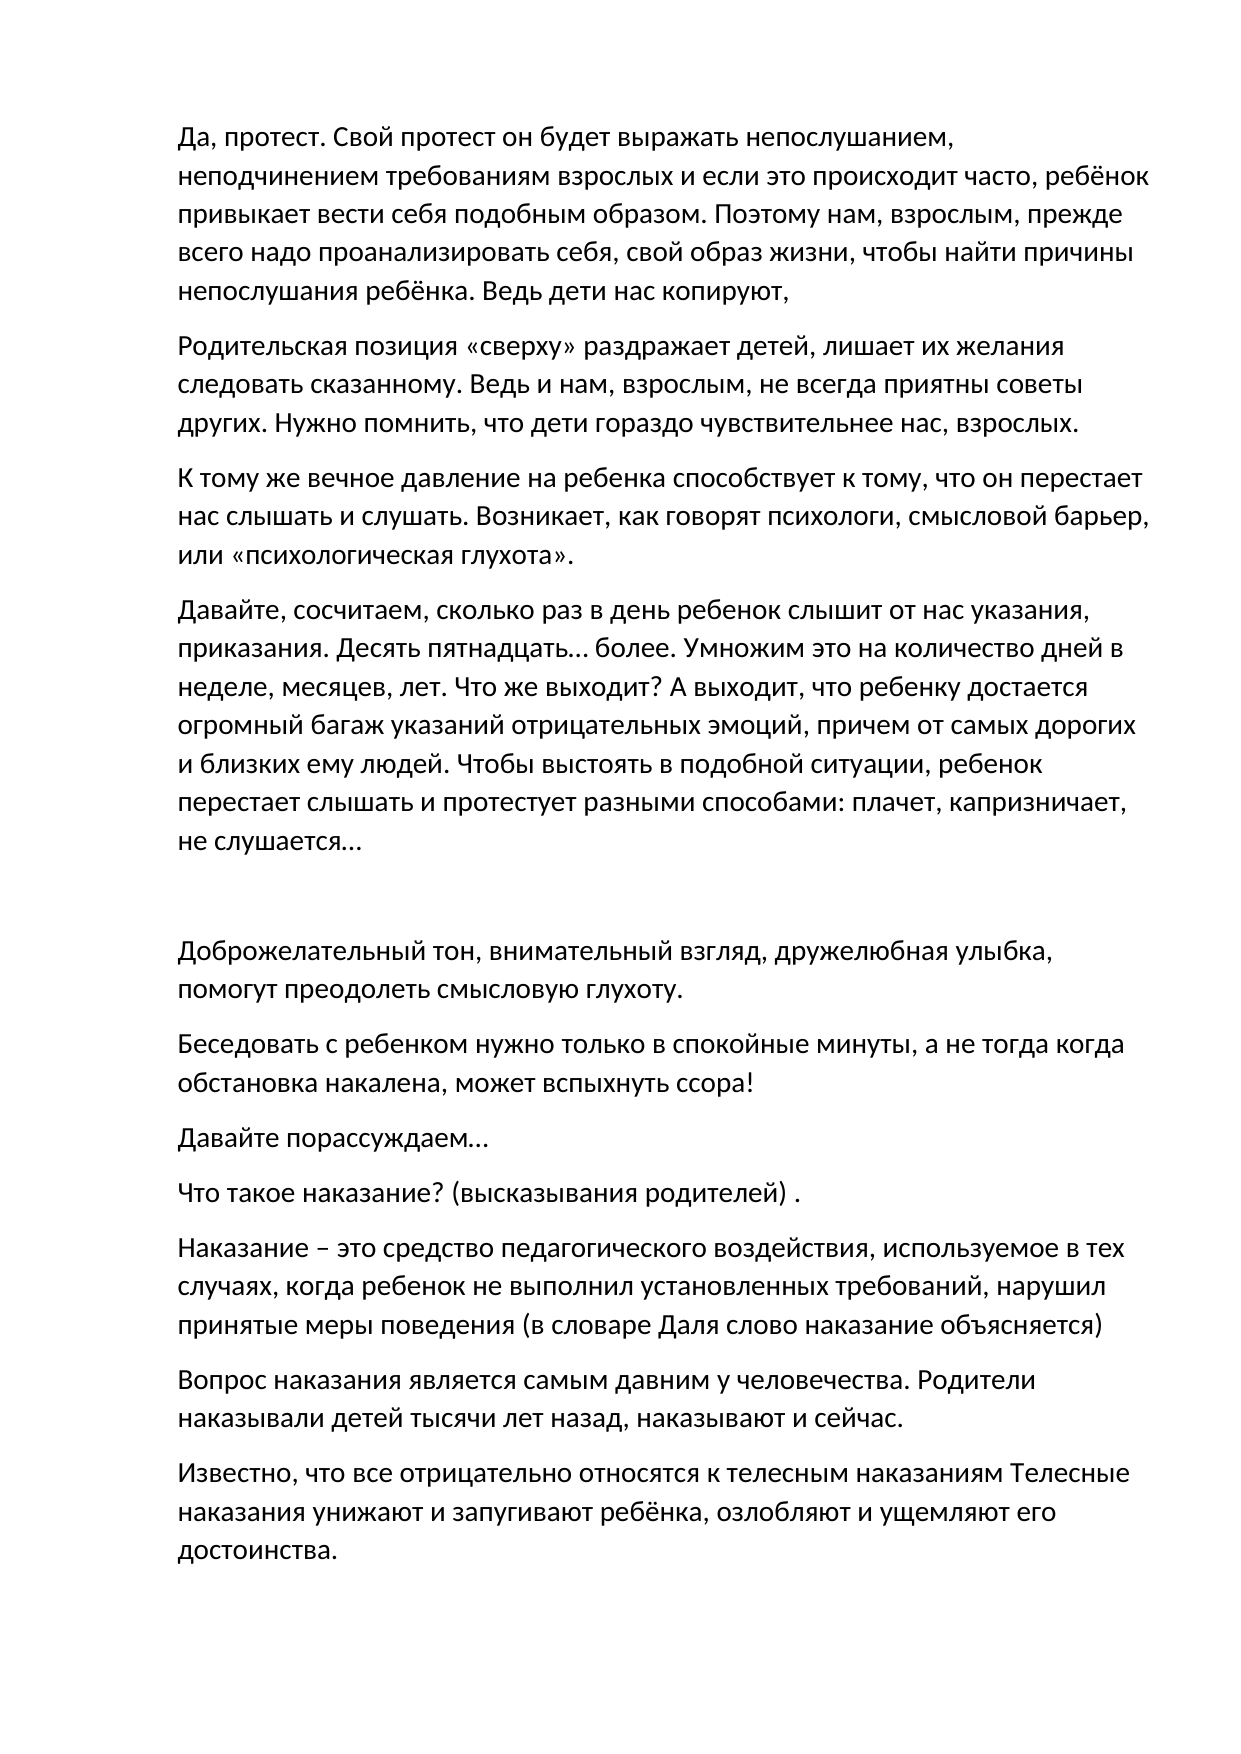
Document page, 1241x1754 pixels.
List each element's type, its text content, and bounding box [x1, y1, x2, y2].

text К тому же вечное давление на ребенка способствует к тому, что он перестает нас слышать и слушать. Возникает, как говорят психологи, смысловой барьер, или «психологическая глухота». [177, 459, 1152, 571]
text Известно, что все отрицательно относятся к телесным наказаниям Телесные наказания унижают и запугивают ребёнка, озлобляют и ущемляют его достоинства. [177, 1454, 1152, 1567]
text Родительская позиция «сверху» раздражает детей, лишает их желания следовать сказанному. Ведь и нам, взрослым, не всегда приятны советы других. Нужно помнить, что дети гораздо чувствительнее нас, взрослых. [177, 327, 1152, 439]
text Беседовать с ребенком нужно только в спокойные минуты, а не тогда когда обстановка накалена, может вспыхнуть ссора! [177, 1025, 1152, 1099]
text Что такое наказание? (высказывания родителей) . [177, 1174, 1152, 1209]
text Доброжелательный тон, внимательный взгляд, дружелюбная улыбка, помогут преодолеть смысловую глухоту. [177, 932, 1152, 1006]
text Вопрос наказания является самым давним у человечества. Родители наказывали детей тысячи лет назад, наказывают и сейчас. [177, 1361, 1152, 1435]
text Давайте, сосчитаем, сколько раз в день ребенок слышит от нас указания, приказания. Десять пятнадцать… более. Умножим это на количество дней в неделе, месяцев, лет. Что же выходит? А выходит, что ребенку достается огромный багаж указаний отрицательных эмоций, причем от самых дорогих и близких ему людей. Чтобы выстоять в подобной ситуации, ребенок перестает слышать и протестует разными способами: плачет, капризничает, не слушается… [177, 591, 1152, 857]
text Давайте порассуждаем… [177, 1119, 1152, 1154]
text Наказание – это средство педагогического воздействия, используемое в тех случаях, когда ребенок не выполнил установленных требований, нарушил принятые меры поведения (в словаре Даля слово наказание объясняется) [177, 1229, 1152, 1342]
text Да, протест. Свой протест он будет выражать непослушанием, неподчинением требованиям взрослых и если это происходит часто, ребёнок привыкает вести себя подобным образом. Поэтому нам, взрослым, прежде всего надо проанализировать себя, свой образ жизни, чтобы найти причины непослушания ребёнка. Ведь дети нас копируют, [177, 118, 1152, 307]
